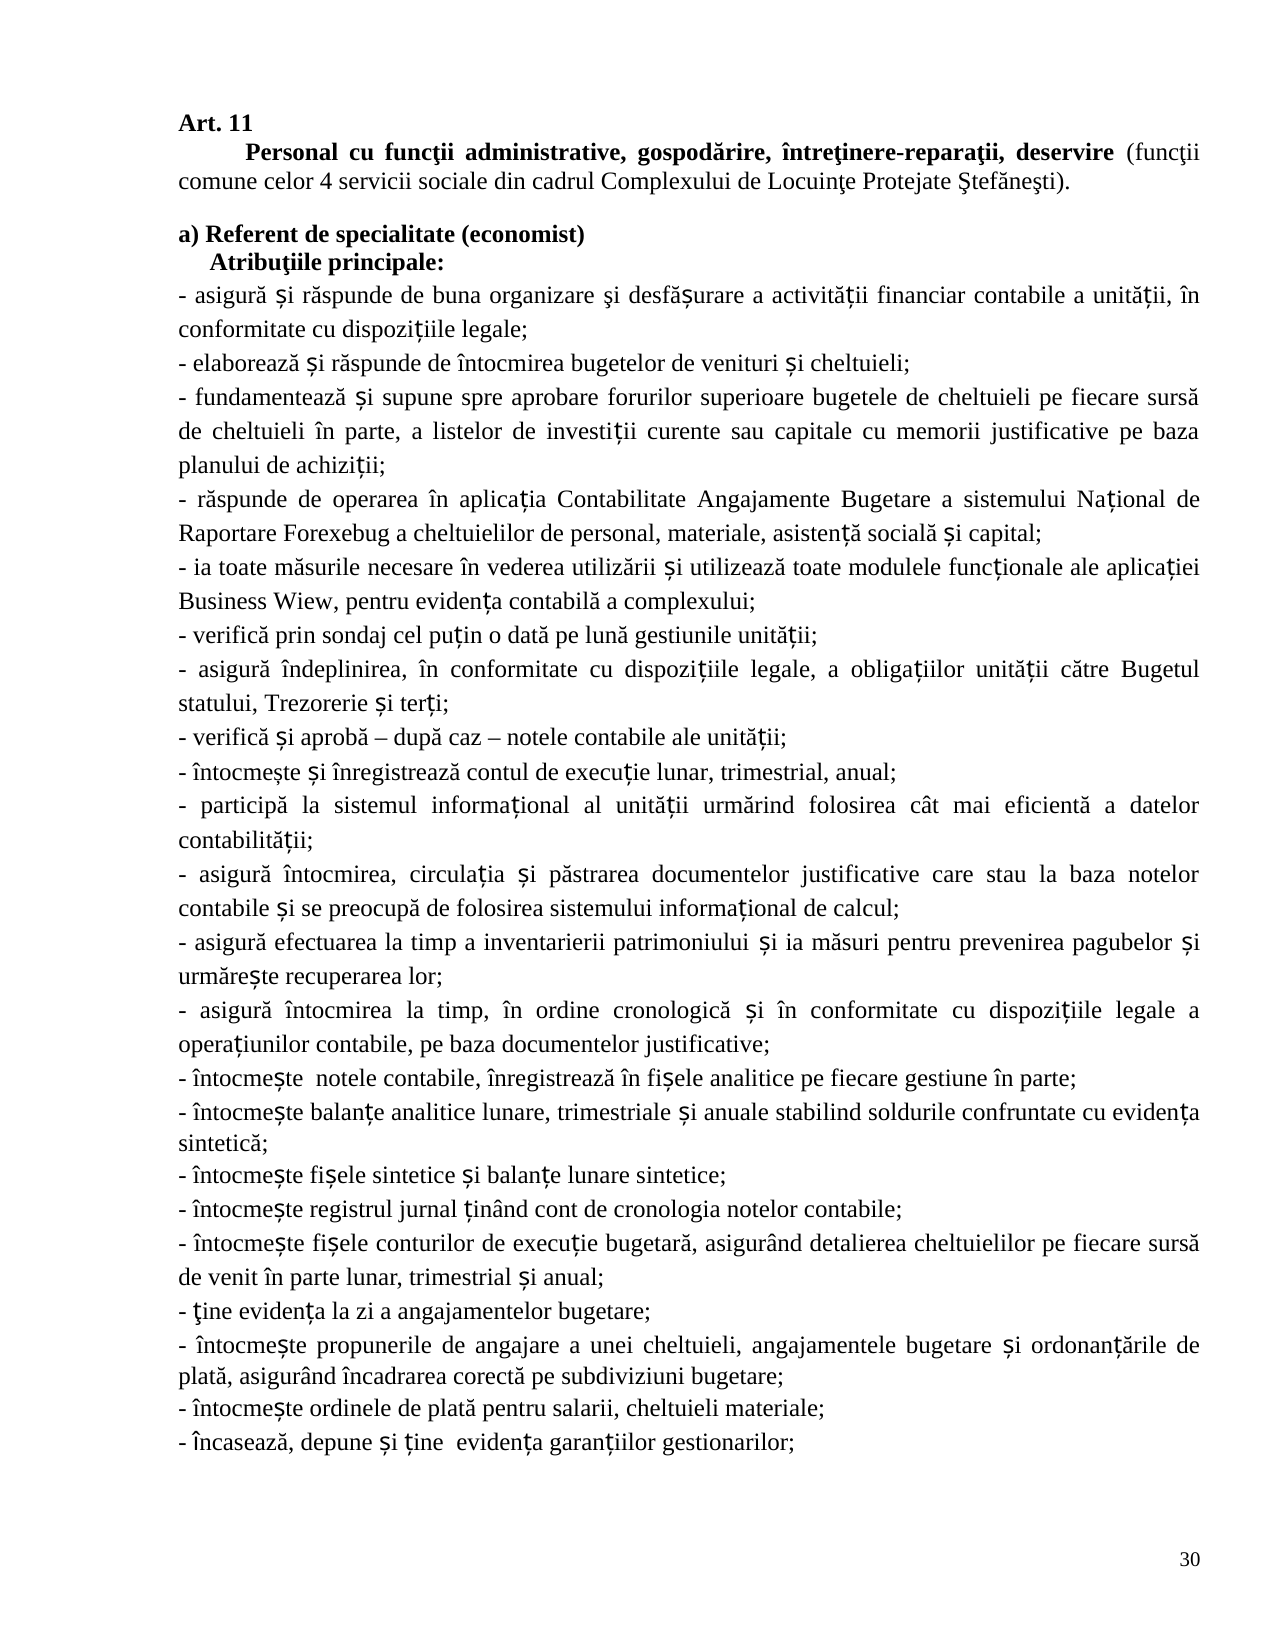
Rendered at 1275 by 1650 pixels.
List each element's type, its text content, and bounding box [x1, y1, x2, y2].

text Personal cu funcţii administrative, gospodărire, întreţinere-reparaţii, deservire (funcţii comune celor 4 servicii sociale din cadrul Complexului de Locuinţe Protejate Ştefăneşti). [169, 137, 1200, 195]
text - asigură întocmirea la timp, în ordine cronologică și în conformitate cu dispozițiile legale a operațiunilor contabile, pe baza documentelor justificative; [178, 992, 1200, 1060]
text - fundamentează și supune spre aprobare forurilor superioare bugetele de cheltuieli pe fiecare sursă de cheltuieli în parte, a listelor de investiții curente sau capitale cu memorii justificative pe baza planului de achiziții; [178, 378, 1200, 481]
text - elaborează și răspunde de întocmirea bugetelor de venituri și cheltuieli; [178, 344, 1200, 378]
text - ia toate măsurile necesare în vederea utilizării și utilizează toate modulele funcționale ale aplicației Business Wiew, pentru evidența contabilă a complexului; [178, 549, 1200, 617]
text - răspunde de operarea în aplicația Contabilitate Angajamente Bugetare a sistemului Național de Raportare Forexebug a cheltuielilor de personal, materiale, asistență socială și capital; [178, 481, 1200, 549]
text - întocmește propunerile de angajare a unei cheltuieli, angajamentele bugetare și ordonanțările de plată, asigurând încadrarea corectă pe subdiviziuni bugetare; [178, 1327, 1200, 1390]
text - întocmește fișele sintetice și balanțe lunare sintetice; [178, 1157, 1200, 1191]
text - asigură îndeplinirea, în conformitate cu dispozițiile legale, a obligațiilor unității către Bugetul statului, Trezorerie și terți; [178, 651, 1200, 719]
text - asigură întocmirea, circulația și păstrarea documentelor justificative care stau la baza notelor contabile și se preocupă de folosirea sistemului informațional de calcul; [178, 855, 1200, 923]
text - ţine evidența la zi a angajamentelor bugetare; [178, 1293, 1200, 1327]
text - asigură efectuarea la timp a inventarierii patrimoniului și ia măsuri pentru prevenirea pagubelor și urmărește recuperarea lor; [178, 923, 1200, 992]
text - întocmește ordinele de plată pentru salarii, cheltuieli materiale; [178, 1390, 1200, 1424]
text - participă la sistemul informațional al unității urmărind folosirea cât mai eficientă a datelor contabilității; [178, 787, 1200, 855]
text a) Referent de specialitate (economist) [141, 219, 1185, 247]
text - întocmește balanțe analitice lunare, trimestriale și anuale stabilind soldurile confruntate cu evidența sintetică; [178, 1094, 1200, 1157]
text - verifică și aprobă – după caz – notele contabile ale unității; [178, 719, 1200, 753]
text Art. 11 [178, 108, 1200, 137]
text - întocmește și înregistrează contul de execuție lunar, trimestrial, anual; [178, 753, 1200, 787]
text - verifică prin sondaj cel puțin o dată pe lună gestiunile unității; [178, 617, 1200, 651]
text - asigură și răspunde de buna organizare şi desfășurare a activității financiar contabile a unității, în conformitate cu dispozițiile legale; [178, 276, 1200, 344]
text - întocmește registrul jurnal ținând cont de cronologia notelor contabile; [178, 1191, 1200, 1225]
text Atribuţiile principale: [141, 247, 1185, 276]
text - întocmește fișele conturilor de execuție bugetară, asigurând detalierea cheltuielilor pe fiecare sursă de venit în parte lunar, trimestrial și anual; [178, 1225, 1200, 1293]
text - întocmește notele contabile, înregistrează în fișele analitice pe fiecare gestiune în parte; [178, 1060, 1200, 1094]
text - încasează, depune și ține evidența garanțiilor gestionarilor; [178, 1424, 1200, 1458]
